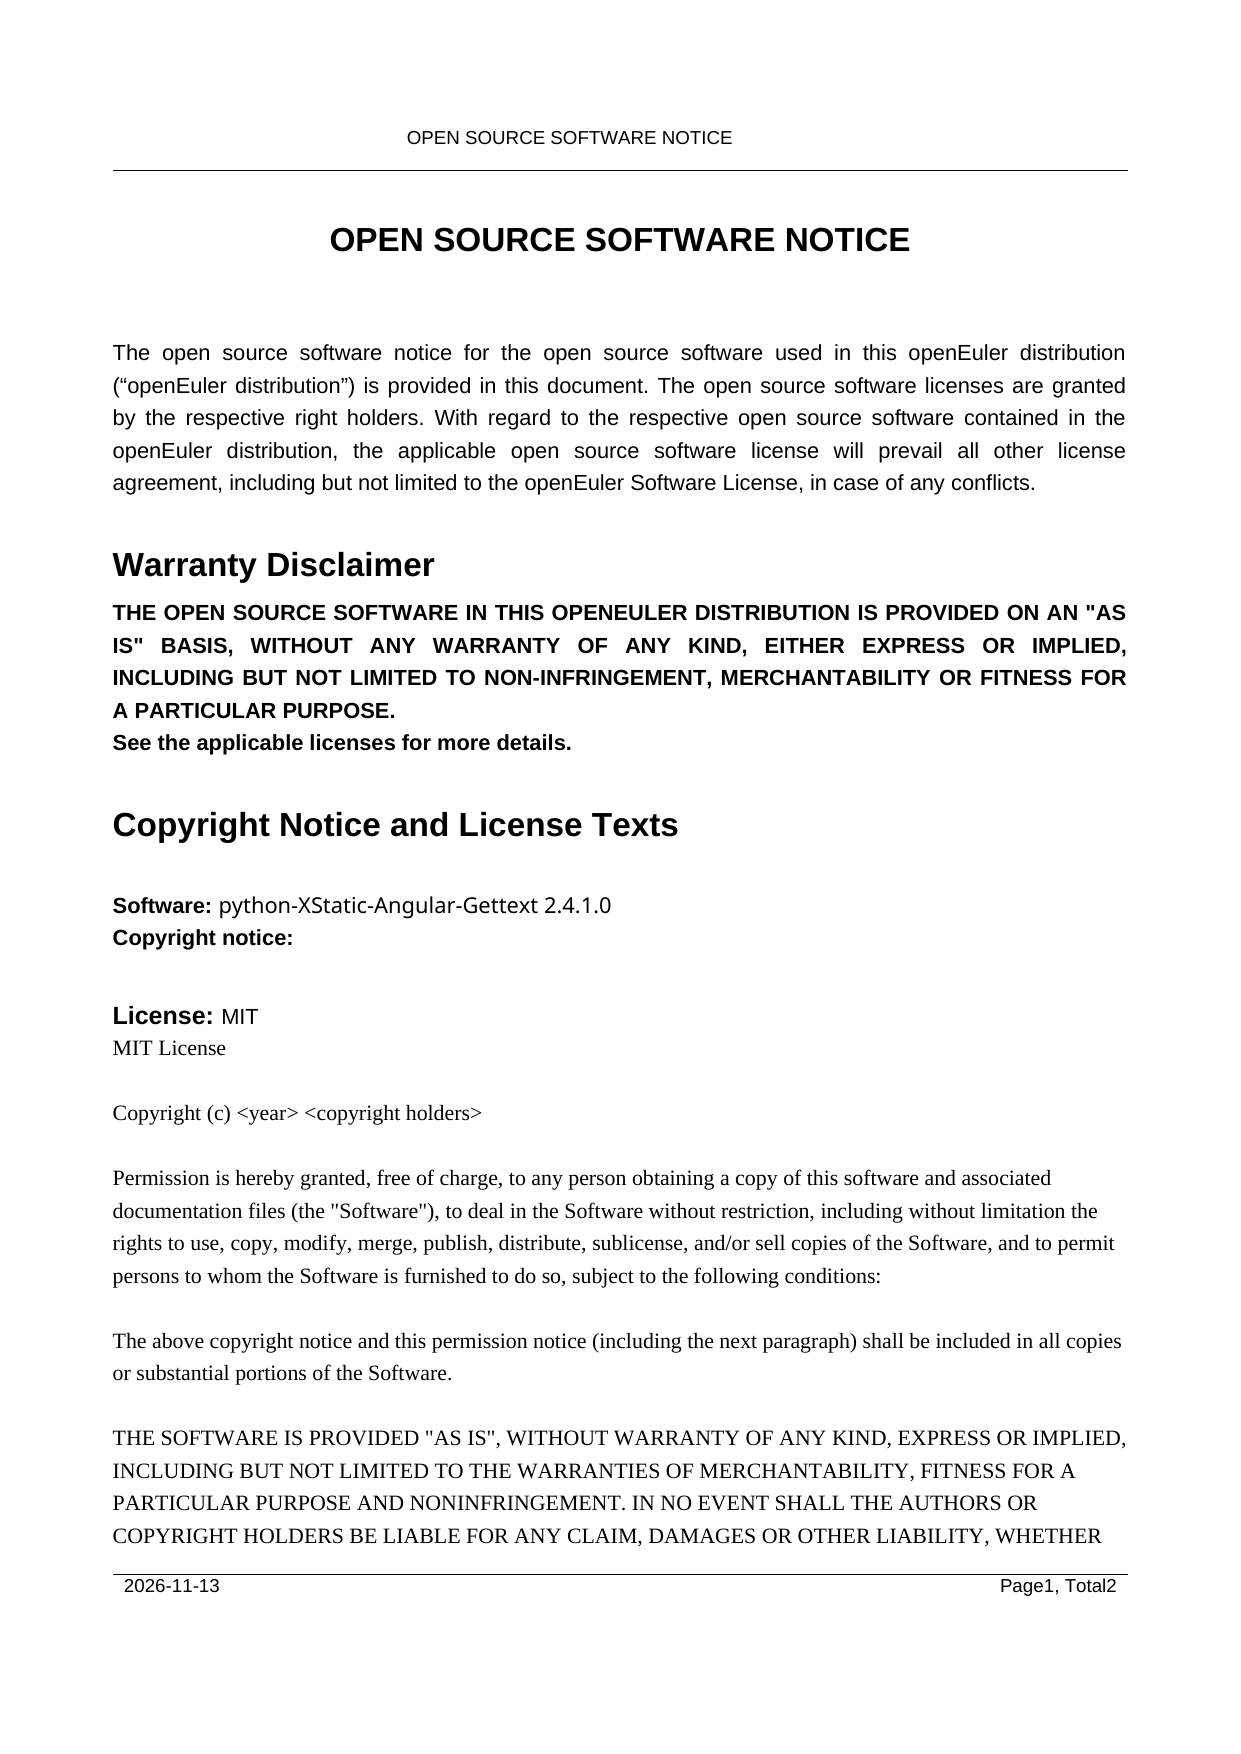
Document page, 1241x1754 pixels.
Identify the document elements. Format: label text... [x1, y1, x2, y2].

text Warranty Disclaimer [112, 531, 1128, 596]
text The open source software notice for the open source software used in this openEuler distribution (“openEuler distribution”) is provided in this document. The open source software licenses are granted by the respective right holders. With regard to the respective open source software contained in the openEuler distribution, the applicable open source software license will prevail all other license agreement, including but not limited to the openEuler Software License, in case of any conflicts. [112, 336, 1128, 499]
text THE OPEN SOURCE SOFTWARE IN THIS OPENEULER DISTRIBUTION IS PROVIDED ON AN "AS IS" BASIS, WITHOUT ANY WARRANTY OF ANY KIND, EITHER EXPRESS OR IMPLIED, INCLUDING BUT NOT LIMITED TO NON-INFRINGEMENT, MERCHANTABILITY OR FITNESS FOR A PARTICULAR PURPOSE. See the applicable licenses for more details. [112, 596, 1128, 759]
text Copyright notice: [112, 921, 1128, 954]
text License: MIT [112, 999, 1128, 1031]
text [112, 1031, 1128, 1551]
title Software: python-XStatic-Angular-Gettext 2.4.1.0 [112, 889, 1128, 921]
text Copyright Notice and License Texts [112, 791, 1128, 856]
text OPEN SOURCE SOFTWARE NOTICE [112, 206, 1128, 271]
